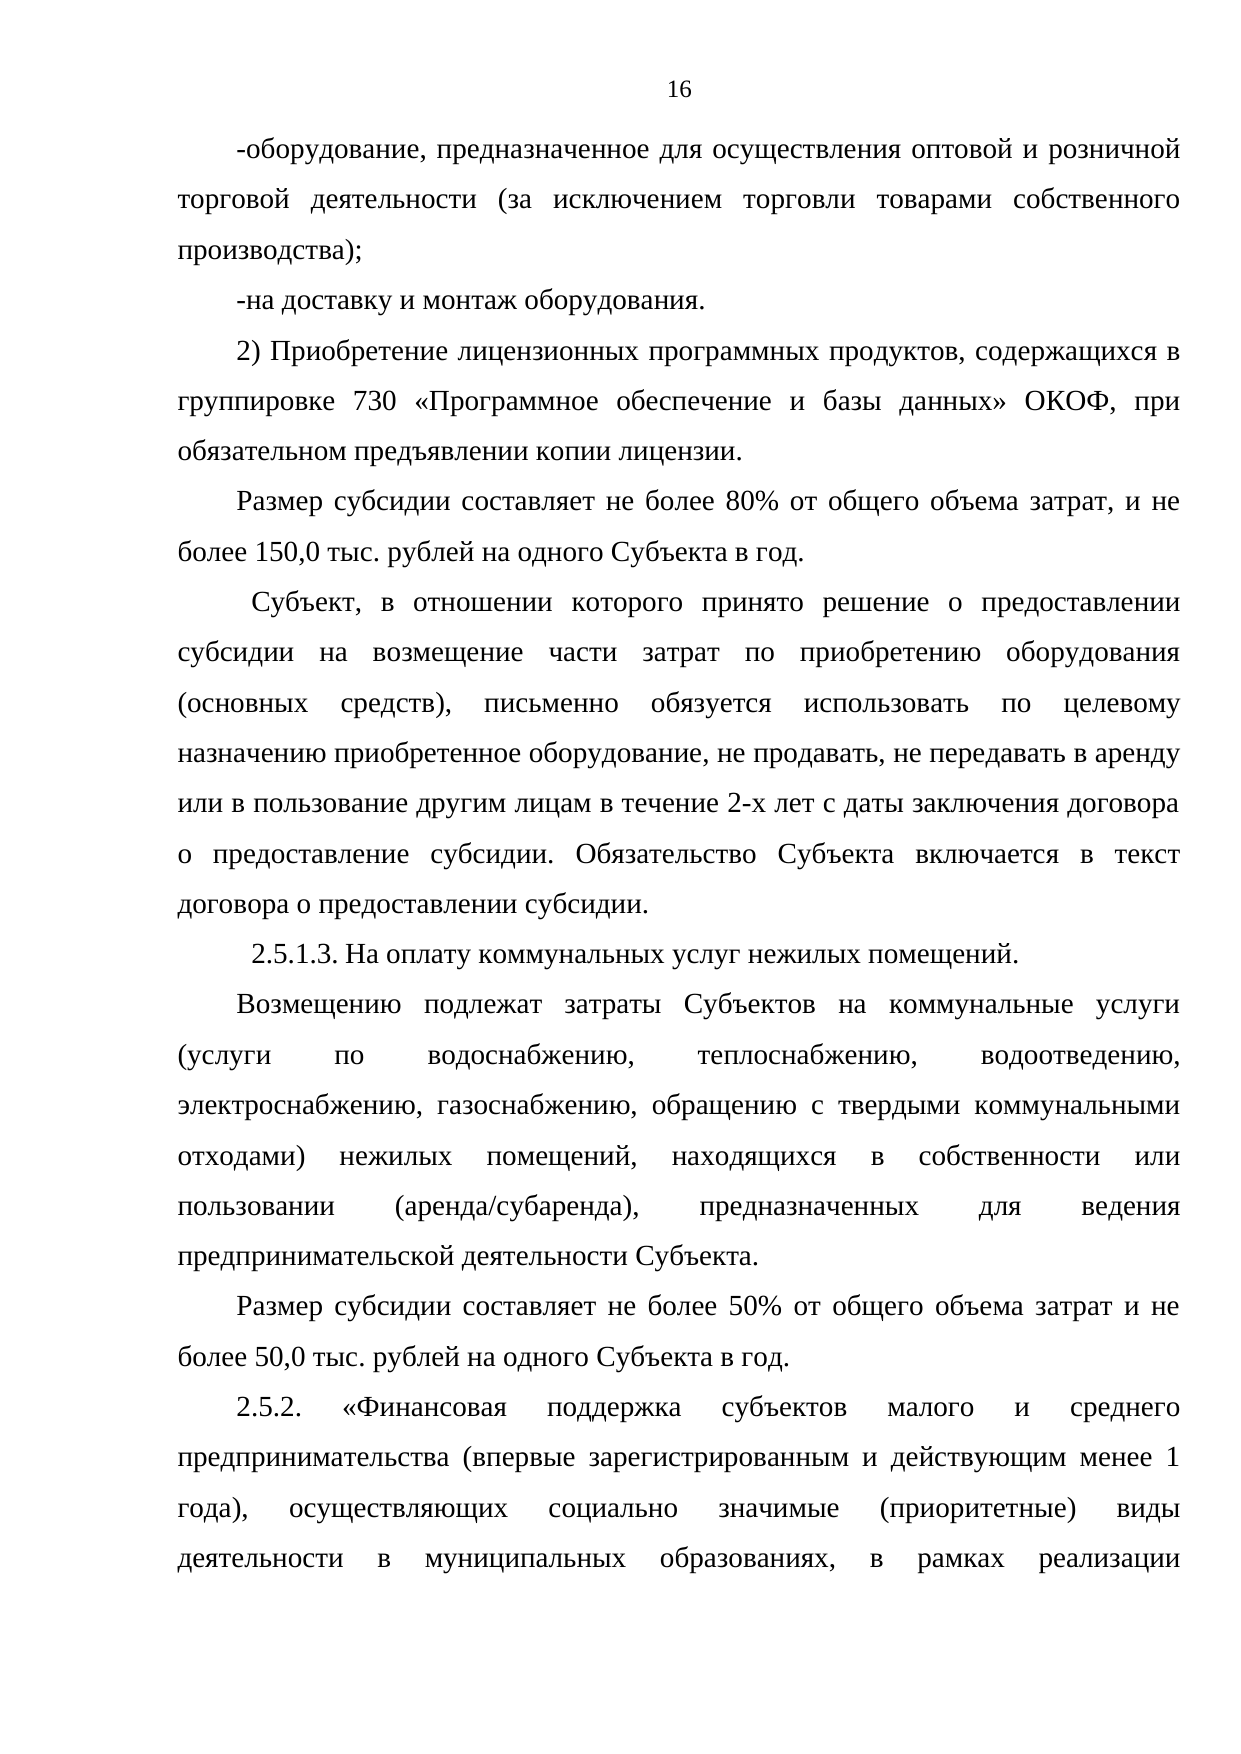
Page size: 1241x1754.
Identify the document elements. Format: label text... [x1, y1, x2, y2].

text -оборудование, предназначенное для осуществления оптовой и розничной торговой деятельности (за исключением торговли товарами собственного производства); [177, 131, 1181, 266]
text Размер субсидии составляет не более 50% от общего объема затрат и не более 50,0 тыс. рублей на одного Субъекта в год. [177, 1288, 1181, 1372]
text -на доставку и монтаж оборудования. [177, 282, 1181, 316]
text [177, 1389, 1181, 1574]
text 2) Приобретение лицензионных программных продуктов, содержащихся в группировке 730 «Программное обеспечение и базы данных» ОКОФ, при обязательном предъявлении копии лицензии. [177, 333, 1181, 467]
text 2.5.1.3. На оплату коммунальных услуг нежилых помещений. [177, 936, 1181, 970]
text Возмещению подлежат затраты Субъектов на коммунальные услуги (услуги по водоснабжению, теплоснабжению, водоотведению, электроснабжению, газоснабжению, обращению с твердыми коммунальными отходами) нежилых помещений, находящихся в собственности или пользовании (аренда/субаренда), предназначенных для ведения предпринимательской деятельности Субъекта. [177, 987, 1181, 1272]
text Размер субсидии составляет не более 80% от общего объема затрат, и не более 150,0 тыс. рублей на одного Субъекта в год. [177, 483, 1181, 567]
text Субъект, в отношении которого принято решение о предоставлении субсидии на возмещение части затрат по приобретению оборудования (основных средств), письменно обязуется использовать по целевому назначению приобретенное оборудование, не продавать, не передавать в аренду или в пользование другим лицам в течение 2-х лет с даты заключения договора о предоставление субсидии. Обязательство Субъекта включается в текст договора о предоставлении субсидии. [177, 584, 1181, 919]
